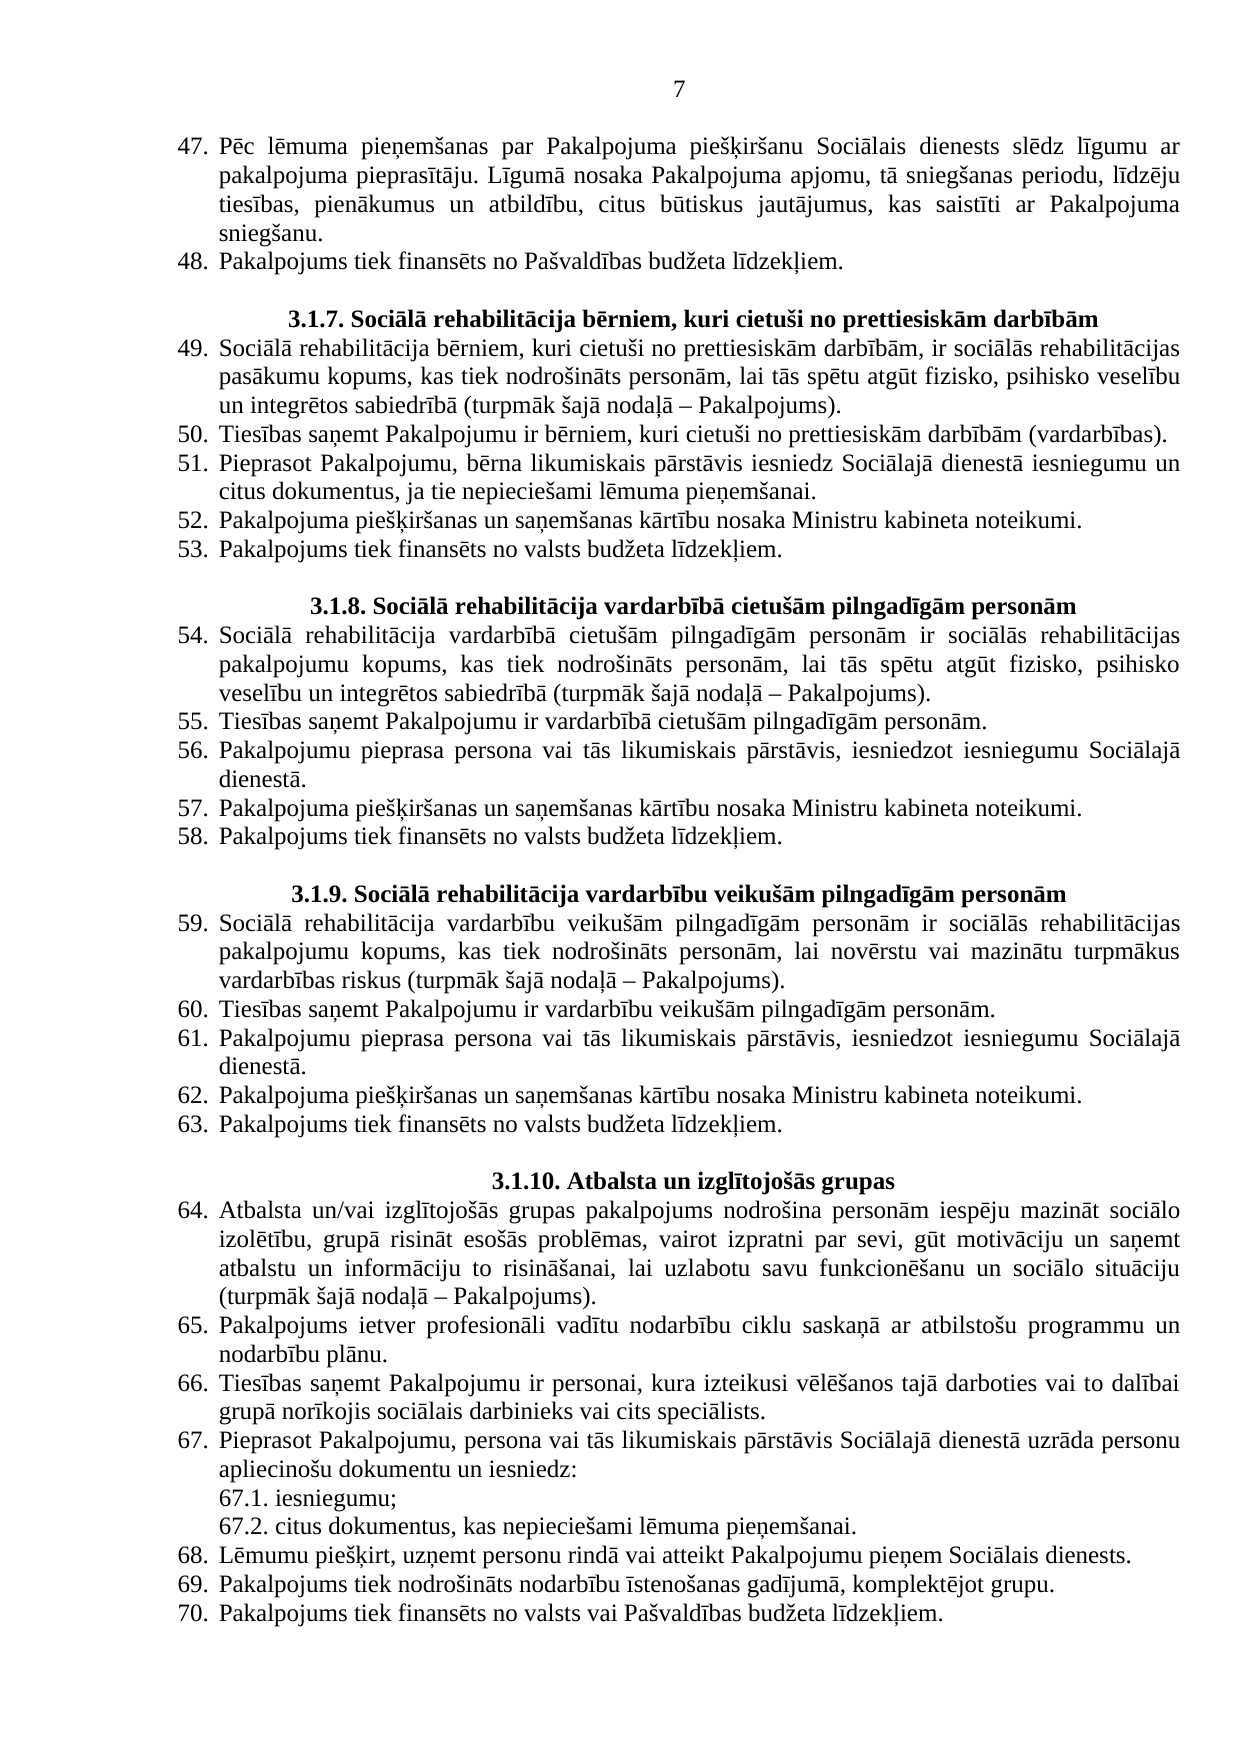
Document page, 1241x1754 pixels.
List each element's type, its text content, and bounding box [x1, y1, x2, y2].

list Lēmumu piešķirt, uzņemt personu rindā vai atteikt Pakalpojumu pieņem Sociālais dienests. [177, 1540, 1181, 1569]
list Pakalpojuma piešķiršanas un saņemšanas kārtību nosaka Ministru kabineta noteikumi. [177, 505, 1181, 534]
text 3.1.8. Sociālā rehabilitācija vardarbībā cietušām pilngadīgām personām [206, 591, 1181, 620]
list Sociālā rehabilitācija vardarbību veikušām pilngadīgām personām ir sociālās rehabilitācijas pakalpojumu kopums, kas tiek nodrošināts personām, lai novērstu vai mazinātu turpmākus vardarbības riskus (turpmāk šajā nodaļā – Pakalpojums). [177, 908, 1181, 994]
list Pakalpojumu pieprasa persona vai tās likumiskais pārstāvis, iesniedzot iesniegumu Sociālajā dienestā. [177, 735, 1181, 793]
list Tiesības saņemt Pakalpojumu ir personai, kura izteikusi vēlēšanos tajā darboties vai to dalībai grupā norīkojis sociālais darbinieks vai cits speciālists. [177, 1368, 1181, 1425]
list Tiesības saņemt Pakalpojumu ir bērniem, kuri cietuši no prettiesiskām darbībām (vardarbības). [177, 419, 1181, 448]
list Pieprasot Pakalpojumu, bērna likumiskais pārstāvis iesniedz Sociālajā dienestā iesniegumu un citus dokumentus, ja tie nepieciešami lēmuma pieņemšanai. [177, 448, 1181, 505]
list Tiesības saņemt Pakalpojumu ir vardarbībā cietušām pilngadīgām personām. [177, 706, 1181, 735]
list Pakalpojums tiek finansēts no valsts budžeta līdzekļiem. [177, 534, 1181, 563]
list Pakalpojums tiek nodrošināts nodarbību īstenošanas gadījumā, komplektējot grupu. [177, 1569, 1181, 1598]
list Atbalsta un/vai izglītojošās grupas pakalpojums nodrošina personām iespēju mazināt sociālo izolētību, grupā risināt esošās problēmas, vairot izpratni par sevi, gūt motivāciju un saņemt atbalstu un informāciju to risināšanai, lai uzlabotu savu funkcionēšanu un sociālo situāciju (turpmāk šajā nodaļā – Pakalpojums). [177, 1195, 1181, 1310]
list Sociālā rehabilitācija vardarbībā cietušām pilngadīgām personām ir sociālās rehabilitācijas pakalpojumu kopums, kas tiek nodrošināts personām, lai tās spētu atgūt fizisko, psihisko veselību un integrētos sabiedrībā (turpmāk šajā nodaļā – Pakalpojums). [177, 620, 1181, 706]
list Pēc lēmuma pieņemšanas par Pakalpojuma piešķiršanu Sociālais dienests slēdz līgumu ar pakalpojuma pieprasītāju. Līgumā nosaka Pakalpojuma apjomu, tā sniegšanas periodu, līdzēju tiesības, pienākumus un atbildību, citus būtiskus jautājumus, kas saistīti ar Pakalpojuma sniegšanu. [177, 131, 1181, 246]
list Tiesības saņemt Pakalpojumu ir vardarbību veikušām pilngadīgām personām. [177, 994, 1181, 1023]
text 3.1.9. Sociālā rehabilitācija vardarbību veikušām pilngadīgām personām [177, 879, 1181, 908]
list Pakalpojums tiek finansēts no valsts budžeta līdzekļiem. [177, 1109, 1181, 1138]
list Pakalpojuma piešķiršanas un saņemšanas kārtību nosaka Ministru kabineta noteikumi. [177, 793, 1181, 821]
list Pakalpojums tiek finansēts no Pašvaldības budžeta līdzekļiem. [177, 246, 1181, 275]
text 3.1.7. Sociālā rehabilitācija bērniem, kuri cietuši no prettiesiskām darbībām [206, 304, 1181, 333]
text 67.1. iesniegumu; [218, 1483, 1181, 1511]
list Pieprasot Pakalpojumu, persona vai tās likumiskais pārstāvis Sociālajā dienestā uzrāda personu apliecinošu dokumentu un iesniedz: [177, 1425, 1181, 1483]
text 3.1.10. Atbalsta un izglītojošās grupas [206, 1166, 1181, 1195]
list Pakalpojumu pieprasa persona vai tās likumiskais pārstāvis, iesniedzot iesniegumu Sociālajā dienestā. [177, 1023, 1181, 1080]
list Pakalpojums tiek finansēts no valsts vai Pašvaldības budžeta līdzekļiem. [177, 1598, 1181, 1626]
list Pakalpojums ietver profesionāli vadītu nodarbību ciklu saskaņā ar atbilstošu programmu un nodarbību plānu. [177, 1310, 1181, 1368]
list Pakalpojuma piešķiršanas un saņemšanas kārtību nosaka Ministru kabineta noteikumi. [177, 1080, 1181, 1109]
list Sociālā rehabilitācija bērniem, kuri cietuši no prettiesiskām darbībām, ir sociālās rehabilitācijas pasākumu kopums, kas tiek nodrošināts personām, lai tās spētu atgūt fizisko, psihisko veselību un integrētos sabiedrībā (turpmāk šajā nodaļā – Pakalpojums). [177, 333, 1181, 419]
text 67.2. citus dokumentus, kas nepieciešami lēmuma pieņemšanai. [218, 1511, 1181, 1540]
list Pakalpojums tiek finansēts no valsts budžeta līdzekļiem. [177, 821, 1181, 850]
